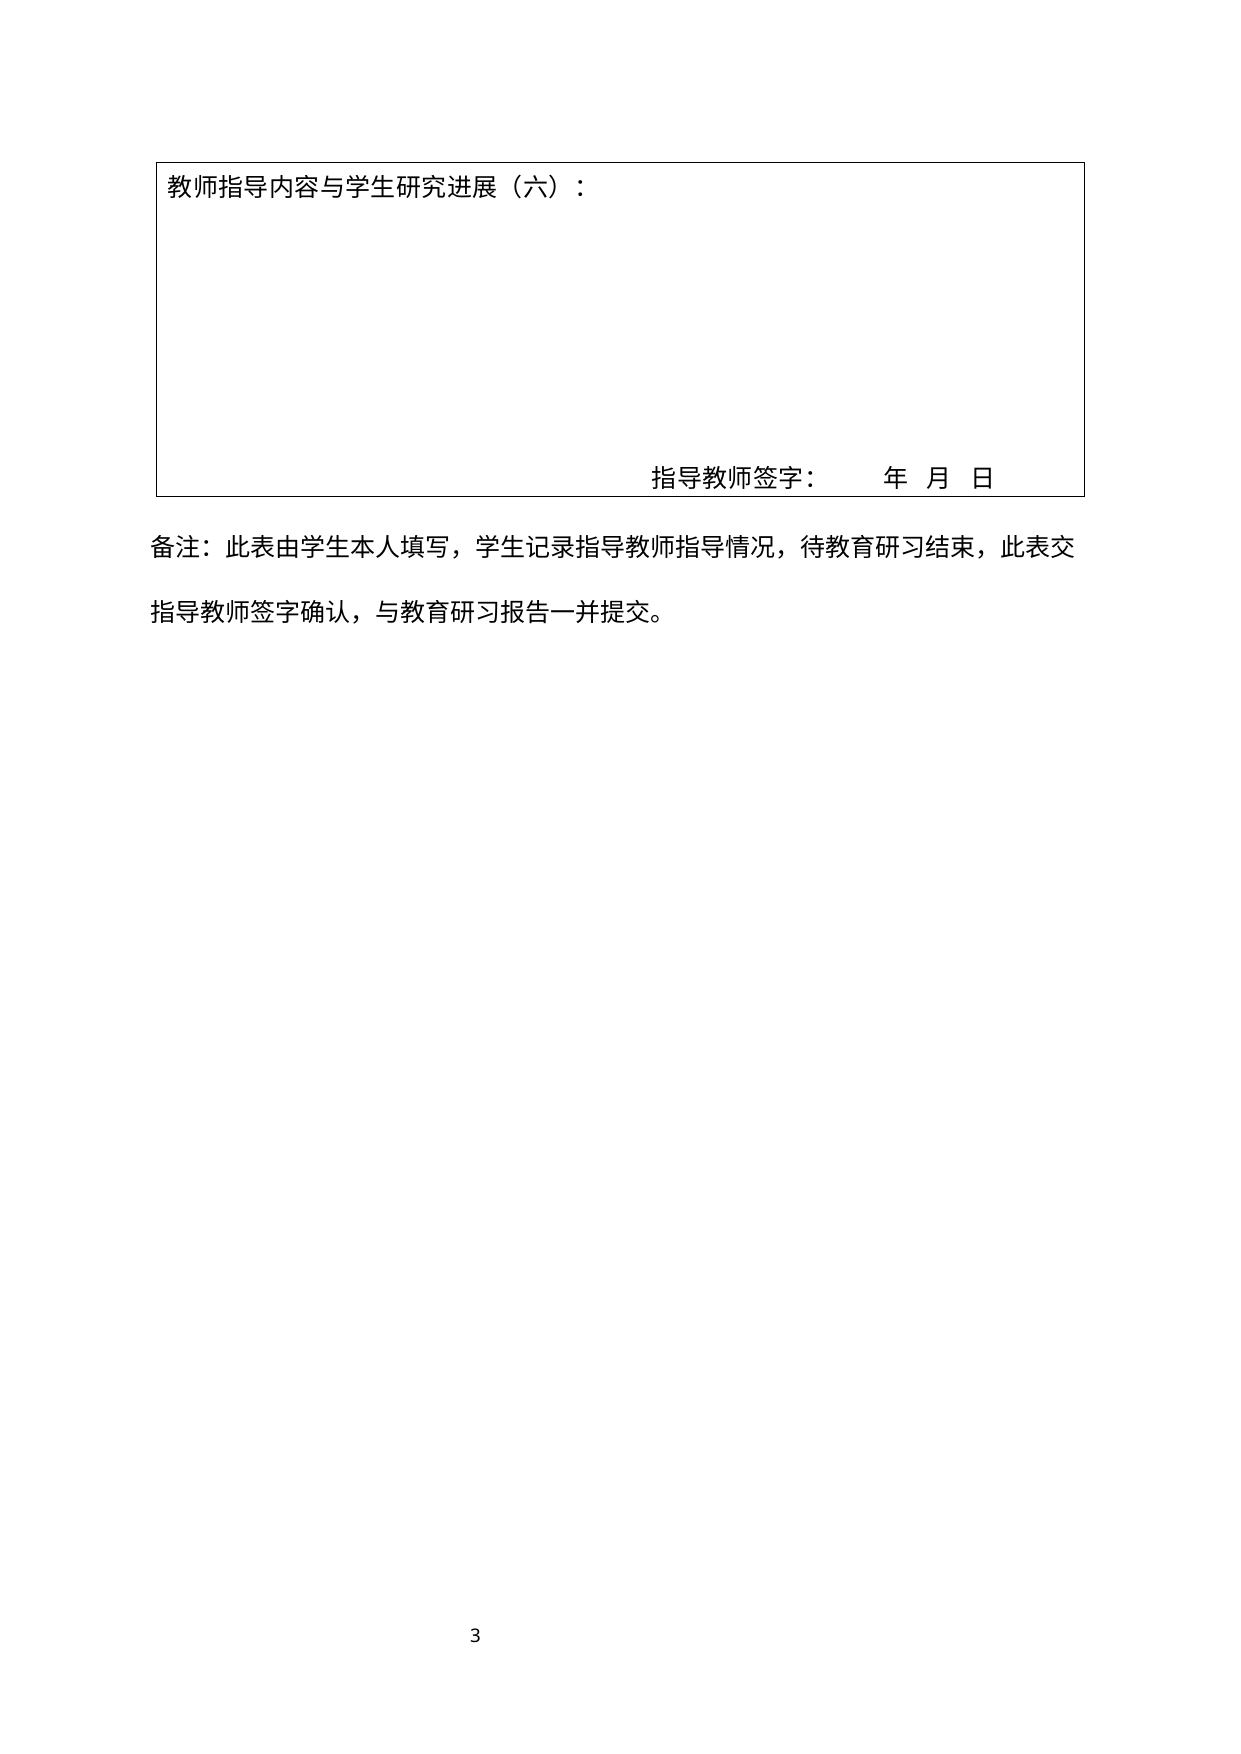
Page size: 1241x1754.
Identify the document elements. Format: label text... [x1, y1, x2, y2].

table_cell 教师指导内容与学生研究进展（六）： 指导教师签字： 年 月 日 [157, 163, 1084, 496]
text 备注：此表由学生本人填写，学生记录指导教师指导情况，待教育研习结束，此表交指导教师签字确认，与教育研习报告一并提交。 [150, 513, 1090, 643]
